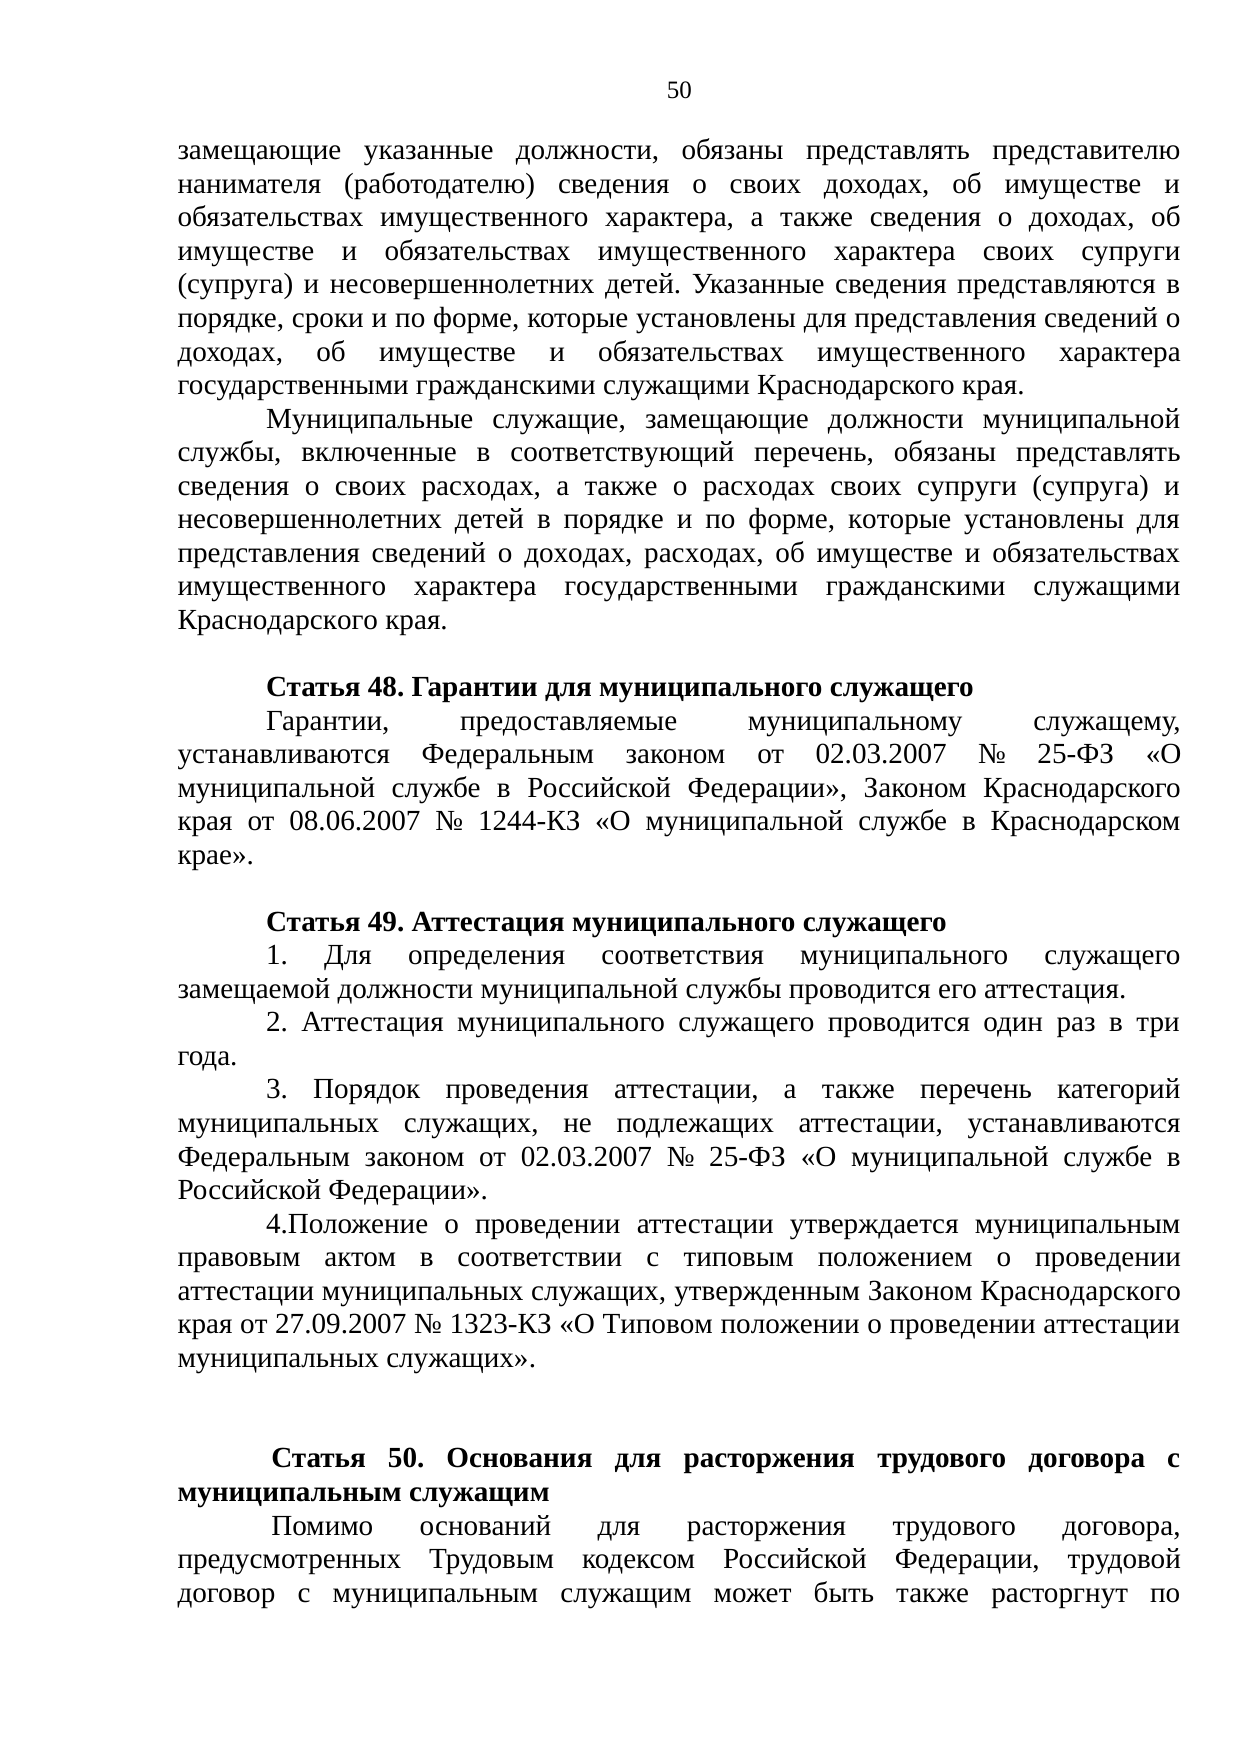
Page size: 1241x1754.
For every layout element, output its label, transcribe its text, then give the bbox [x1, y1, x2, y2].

text 1. Для определения соответствия муниципального служащего замещаемой должности муниципальной службы проводится его аттестация. [177, 937, 1181, 1004]
subtitle Статья 49. Аттестация муниципального служащего [177, 904, 1181, 937]
text Муниципальные служащие, замещающие должности муниципальной службы, включенные в соответствующий перечень, обязаны представлять сведения о своих расходах, а также о расходах своих супруги (супруга) и несовершеннолетних детей в порядке и по форме, которые установлены для представления сведений о доходах, расходах, об имуществе и обязательствах имущественного характера государственными гражданскими служащими Краснодарского края. [177, 401, 1181, 636]
text 4.Положение о проведении аттестации утверждается муниципальным правовым актом в соответствии с типовым положением о проведении аттестации муниципальных служащих, утвержденным Законом Краснодарского края от 27.09.2007 № 1323-КЗ «О Типовом положении о проведении аттестации муниципальных служащих». [177, 1206, 1181, 1373]
text 3. Порядок проведения аттестации, а также перечень категорий муниципальных служащих, не подлежащих аттестации, устанавливаются Федеральным законом от 02.03.2007 № 25-ФЗ «О муниципальной службе в Российской Федерации». [177, 1072, 1181, 1206]
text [177, 132, 1181, 401]
text Статья 50. Основания для расторжения трудового договора с муниципальным служащим [177, 1441, 1181, 1508]
text 2. Аттестация муниципального служащего проводится один раз в три года. [177, 1004, 1181, 1072]
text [177, 1508, 1181, 1608]
text Гарантии, предоставляемые муниципальному служащему, устанавливаются Федеральным законом от 02.03.2007 № 25-ФЗ «О муниципальной службе в Российской Федерации», Законом Краснодарского края от 08.06.2007 № 1244-КЗ «О муниципальной службе в Краснодарском крае». [177, 703, 1181, 870]
subtitle Статья 48. Гарантии для муниципального служащего [177, 669, 1181, 703]
